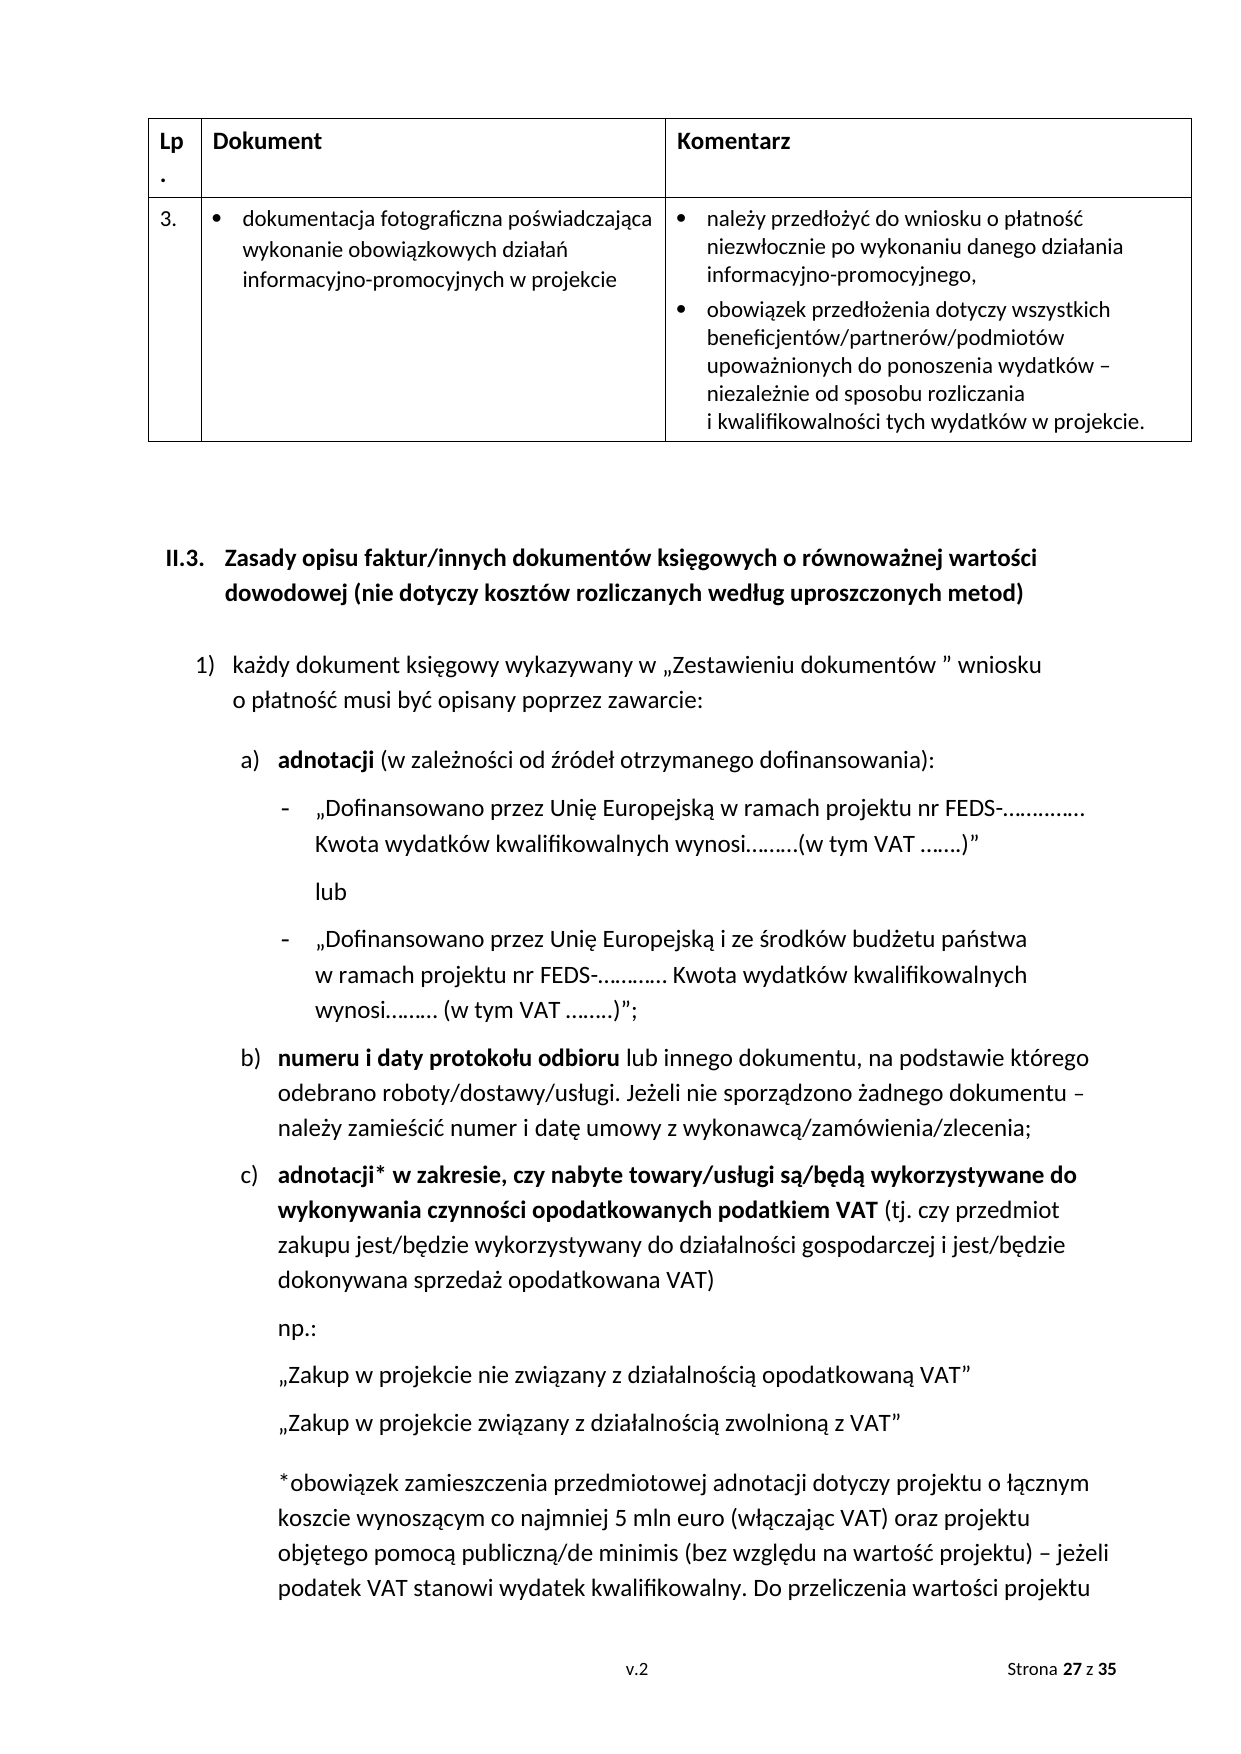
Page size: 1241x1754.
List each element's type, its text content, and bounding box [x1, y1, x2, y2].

list każdy dokument księgowy wykazywany w „Zestawieniu dokumentów ” wniosku o płatność musi być opisany poprzez zawarcie: [195, 650, 1122, 715]
list „Zakup w projekcie związany z działalnością zwolnioną z VAT” [278, 1407, 1122, 1438]
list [278, 1467, 1122, 1603]
text lub [315, 876, 1122, 906]
list „Dofinansowano przez Unię Europejską i ze środków budżetu państwa w ramach projektu nr FEDS-………… Kwota wydatków kwalifikowalnych wynosi……… (w tym VAT ……..)”; [278, 923, 1122, 1025]
list numeru i daty protokołu odbioru lub innego dokumentu, na podstawie którego odebrano roboty/dostawy/usługi. Jeżeli nie sporządzono żadnego dokumentu – należy zamieścić numer i datę umowy z wykonawcą/zamówienia/zlecenia; [240, 1042, 1122, 1143]
table_cell [149, 198, 201, 441]
list „Dofinansowano przez Unię Europejską w ramach projektu nr FEDS-……..…… Kwota wydatków kwalifikowalnych wynosi………(w tym VAT …….)” [278, 792, 1122, 859]
list adnotacji* w zakresie, czy nabyte towary/usługi są/będą wykorzystywane do wykonywania czynności opodatkowanych podatkiem VAT (tj. czy przedmiot zakupu jest/będzie wykorzystywany do działalności gospodarczej i jest/będzie dokonywana sprzedaż opodatkowana VAT) [240, 1160, 1122, 1295]
table_header Komentarz [666, 119, 1191, 197]
table_header Dokument [202, 119, 665, 197]
table_header Lp. [149, 119, 201, 197]
list np.: [278, 1312, 1122, 1343]
table_cell dokumentacja fotograficzna poświadczająca wykonanie obowiązkowych działań informacyjno-promocyjnych w projekcie [202, 198, 665, 441]
list adnotacji (w zależności od źródeł otrzymanego dofinansowania): [240, 745, 1122, 775]
table_cell należy przedłożyć do wniosku o płatność niezwłocznie po wykonaniu danego działania informacyjno-promocyjnego, obowiązek przedłożenia dotyczy wszystkich beneficjentów/partnerów/podmiotów upoważnionych do ponoszenia wydatków – niezależnie od sposobu rozliczania i kwalifikowalności tych wydatków w projekcie. [666, 198, 1191, 441]
list „Zakup w projekcie nie związany z działalnością opodatkowaną VAT” [278, 1360, 1122, 1390]
subtitle Zasady opisu faktur/innych dokumentów księgowych o równoważnej wartości dowodowej (nie dotyczy kosztów rozliczanych według uproszczonych metod) [165, 542, 1122, 608]
